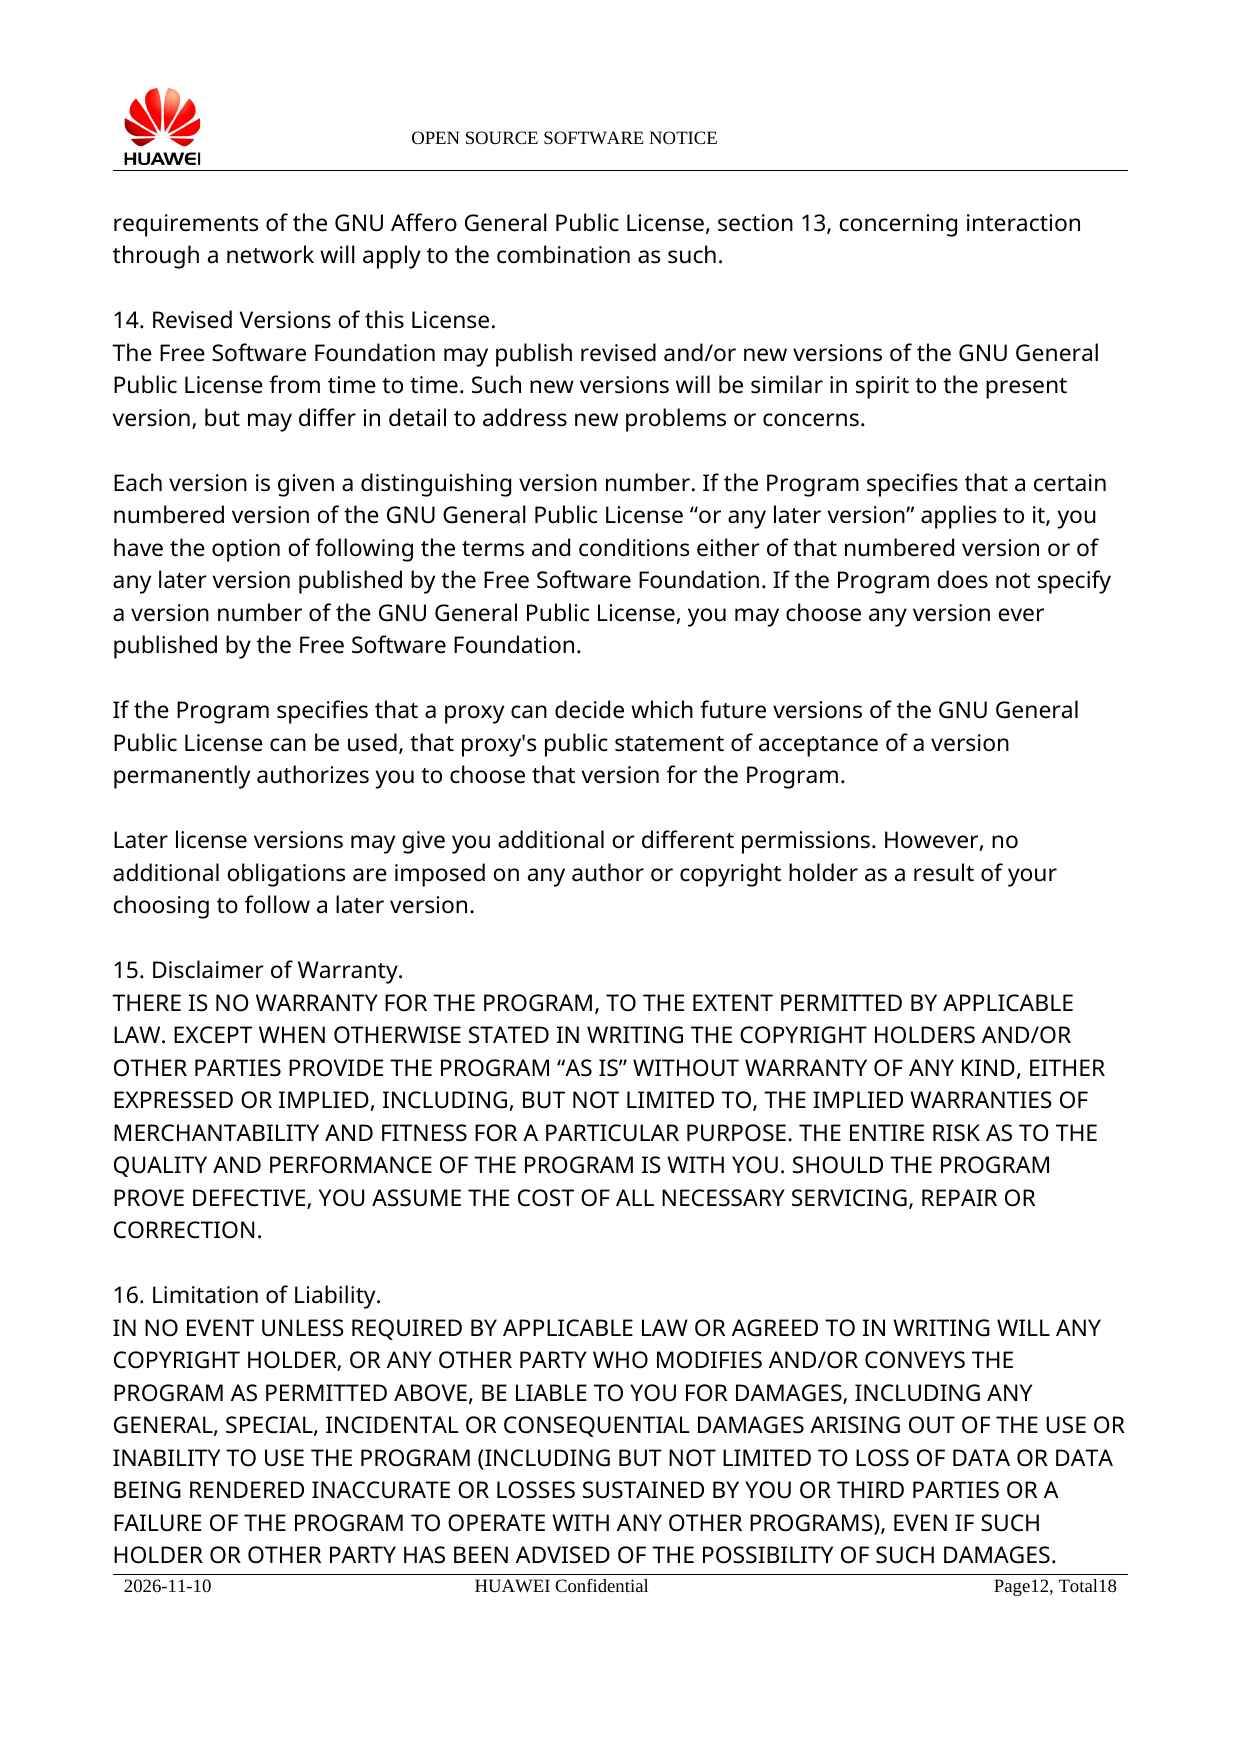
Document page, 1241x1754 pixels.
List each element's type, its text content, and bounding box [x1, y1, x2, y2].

text The Free Software Foundation may publish revised and/or new versions of the GNU General Public License from time to time. Such new versions will be similar in spirit to the present version, but may differ in detail to address new problems or concerns. [112, 336, 1128, 434]
text 16. Limitation of Liability. [112, 1279, 1128, 1311]
text Later license versions may give you additional or different permissions. However, no additional obligations are imposed on any author or copyright holder as a result of your choosing to follow a later version. [112, 824, 1128, 921]
picture [124, 88, 201, 165]
text 15. Disclaimer of Warranty. [112, 954, 1128, 986]
text 14. Revised Versions of this License. [112, 304, 1128, 336]
text If the Program specifies that a proxy can decide which future versions of the GNU General Public License can be used, that proxy's public statement of acceptance of a version permanently authorizes you to choose that version for the Program. [112, 694, 1128, 791]
text IN NO EVENT UNLESS REQUIRED BY APPLICABLE LAW OR AGREED TO IN WRITING WILL ANY COPYRIGHT HOLDER, OR ANY OTHER PARTY WHO MODIFIES AND/OR CONVEYS THE PROGRAM AS PERMITTED ABOVE, BE LIABLE TO YOU FOR DAMAGES, INCLUDING ANY GENERAL, SPECIAL, INCIDENTAL OR CONSEQUENTIAL DAMAGES ARISING OUT OF THE USE OR INABILITY TO USE THE PROGRAM (INCLUDING BUT NOT LIMITED TO LOSS OF DATA OR DATA BEING RENDERED INACCURATE OR LOSSES SUSTAINED BY YOU OR THIRD PARTIES OR A FAILURE OF THE PROGRAM TO OPERATE WITH ANY OTHER PROGRAMS), EVEN IF SUCH HOLDER OR OTHER PARTY HAS BEEN ADVISED OF THE POSSIBILITY OF SUCH DAMAGES. [112, 1311, 1128, 1571]
text Each version is given a distinguishing version number. If the Program specifies that a certain numbered version of the GNU General Public License “or any later version” applies to it, you have the option of following the terms and conditions either of that numbered version or of any later version published by the Free Software Foundation. If the Program does not specify a version number of the GNU General Public License, you may choose any version ever published by the Free Software Foundation. [112, 466, 1128, 661]
text THERE IS NO WARRANTY FOR THE PROGRAM, TO THE EXTENT PERMITTED BY APPLICABLE LAW. EXCEPT WHEN OTHERWISE STATED IN WRITING THE COPYRIGHT HOLDERS AND/OR OTHER PARTIES PROVIDE THE PROGRAM “AS IS” WITHOUT WARRANTY OF ANY KIND, EITHER EXPRESSED OR IMPLIED, INCLUDING, BUT NOT LIMITED TO, THE IMPLIED WARRANTIES OF MERCHANTABILITY AND FITNESS FOR A PARTICULAR PURPOSE. THE ENTIRE RISK AS TO THE QUALITY AND PERFORMANCE OF THE PROGRAM IS WITH YOU. SHOULD THE PROGRAM PROVE DEFECTIVE, YOU ASSUME THE COST OF ALL NECESSARY SERVICING, REPAIR OR CORRECTION. [112, 986, 1128, 1246]
